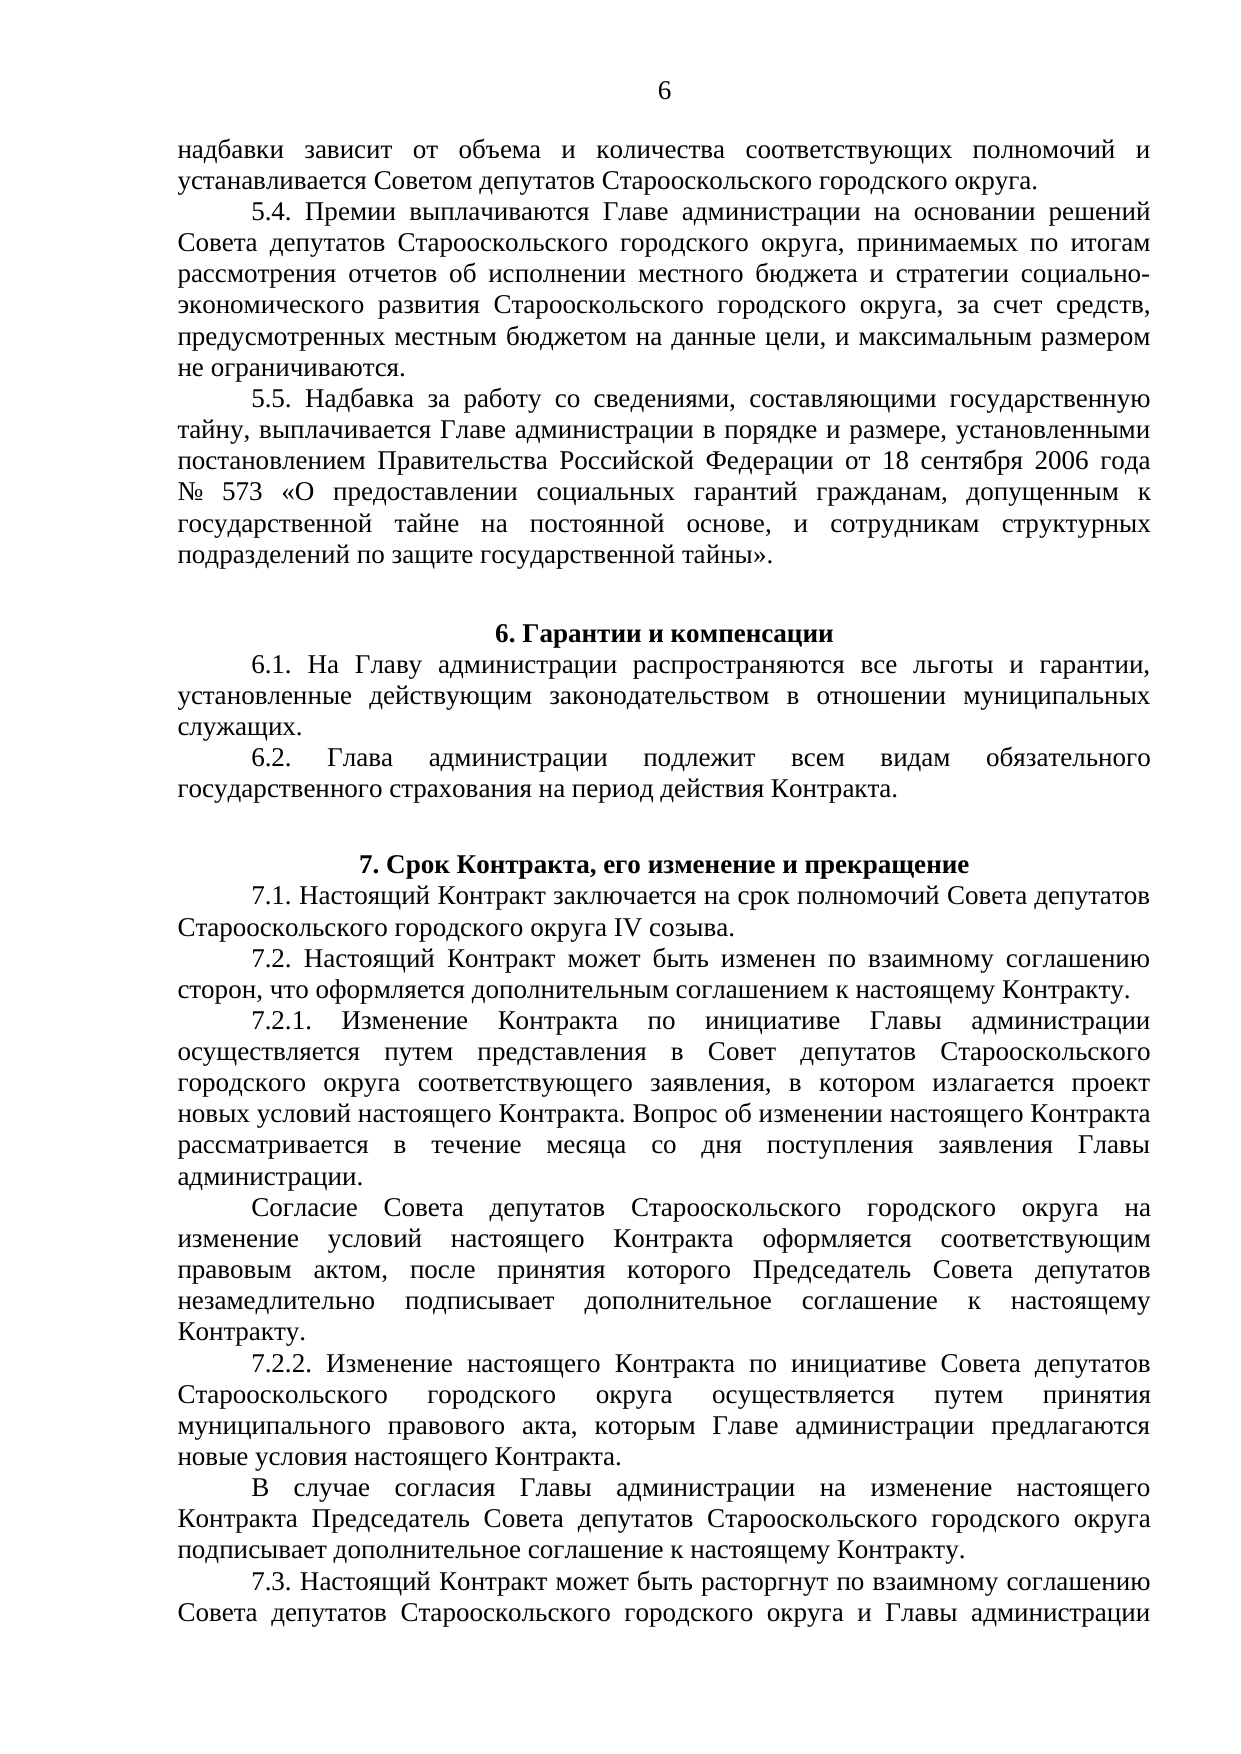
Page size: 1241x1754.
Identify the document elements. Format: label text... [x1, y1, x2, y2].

text В случае согласия Главы администрации на изменение настоящего Контракта Председатель Совета депутатов Старооскольского городского округа подписывает дополнительное соглашение к настоящему Контракту. [177, 1471, 1152, 1565]
text 5.4. Премии выплачиваются Главе администрации на основании решений Совета депутатов Старооскольского городского округа, принимаемых по итогам рассмотрения отчетов об исполнении местного бюджета и стратегии социально-экономического развития Старооскольского городского округа, за счет средств, предусмотренных местным бюджетом на данные цели, и максимальным размером не ограничиваются. [177, 195, 1152, 382]
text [177, 133, 1152, 195]
text 7.2. Настоящий Контракт может быть изменен по взаимному соглашению сторон, что оформляется дополнительным соглашением к настоящему Контракту. [177, 942, 1152, 1004]
text 6. Гарантии и компенсации [177, 617, 1152, 648]
text 6.1. На Главу администрации распространяются все льготы и гарантии, установленные действующим законодательством в отношении муниципальных служащих. [177, 648, 1152, 741]
text 5.5. Надбавка за работу со сведениями, составляющими государственную тайну, выплачивается Главе администрации в порядке и размере, установленными постановлением Правительства Российской Федерации от 18 сентября 2006 года № 573 «О предоставлении социальных гарантий гражданам, допущенным к государственной тайне на постоянной основе, и сотрудникам структурных подразделений по защите государственной тайны». [177, 382, 1152, 569]
text 7.2.2. Изменение настоящего Контракта по инициативе Совета депутатов Старооскольского городского округа осуществляется путем принятия муниципального правового акта, которым Главе администрации предлагаются новые условия настоящего Контракта. [177, 1347, 1152, 1471]
text 6.2. Глава администрации подлежит всем видам обязательного государственного страхования на период действия Контракта. [177, 741, 1152, 804]
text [177, 1565, 1152, 1627]
text 7.2.1. Изменение Контракта по инициативе Главы администрации осуществляется путем представления в Совет депутатов Старооскольского городского округа соответствующего заявления, в котором излагается проект новых условий настоящего Контракта. Вопрос об изменении настоящего Контракта рассматривается в течение месяца со дня поступления заявления Главы администрации. [177, 1004, 1152, 1191]
text 7. Срок Контракта, его изменение и прекращение [177, 848, 1152, 879]
text Согласие Совета депутатов Старооскольского городского округа на изменение условий настоящего Контракта оформляется соответствующим правовым актом, после принятия которого Председатель Совета депутатов незамедлительно подписывает дополнительное соглашение к настоящему Контракту. [177, 1191, 1152, 1347]
text 7.1. Настоящий Контракт заключается на срок полномочий Совета депутатов Старооскольского городского округа IV созыва. [177, 879, 1152, 942]
